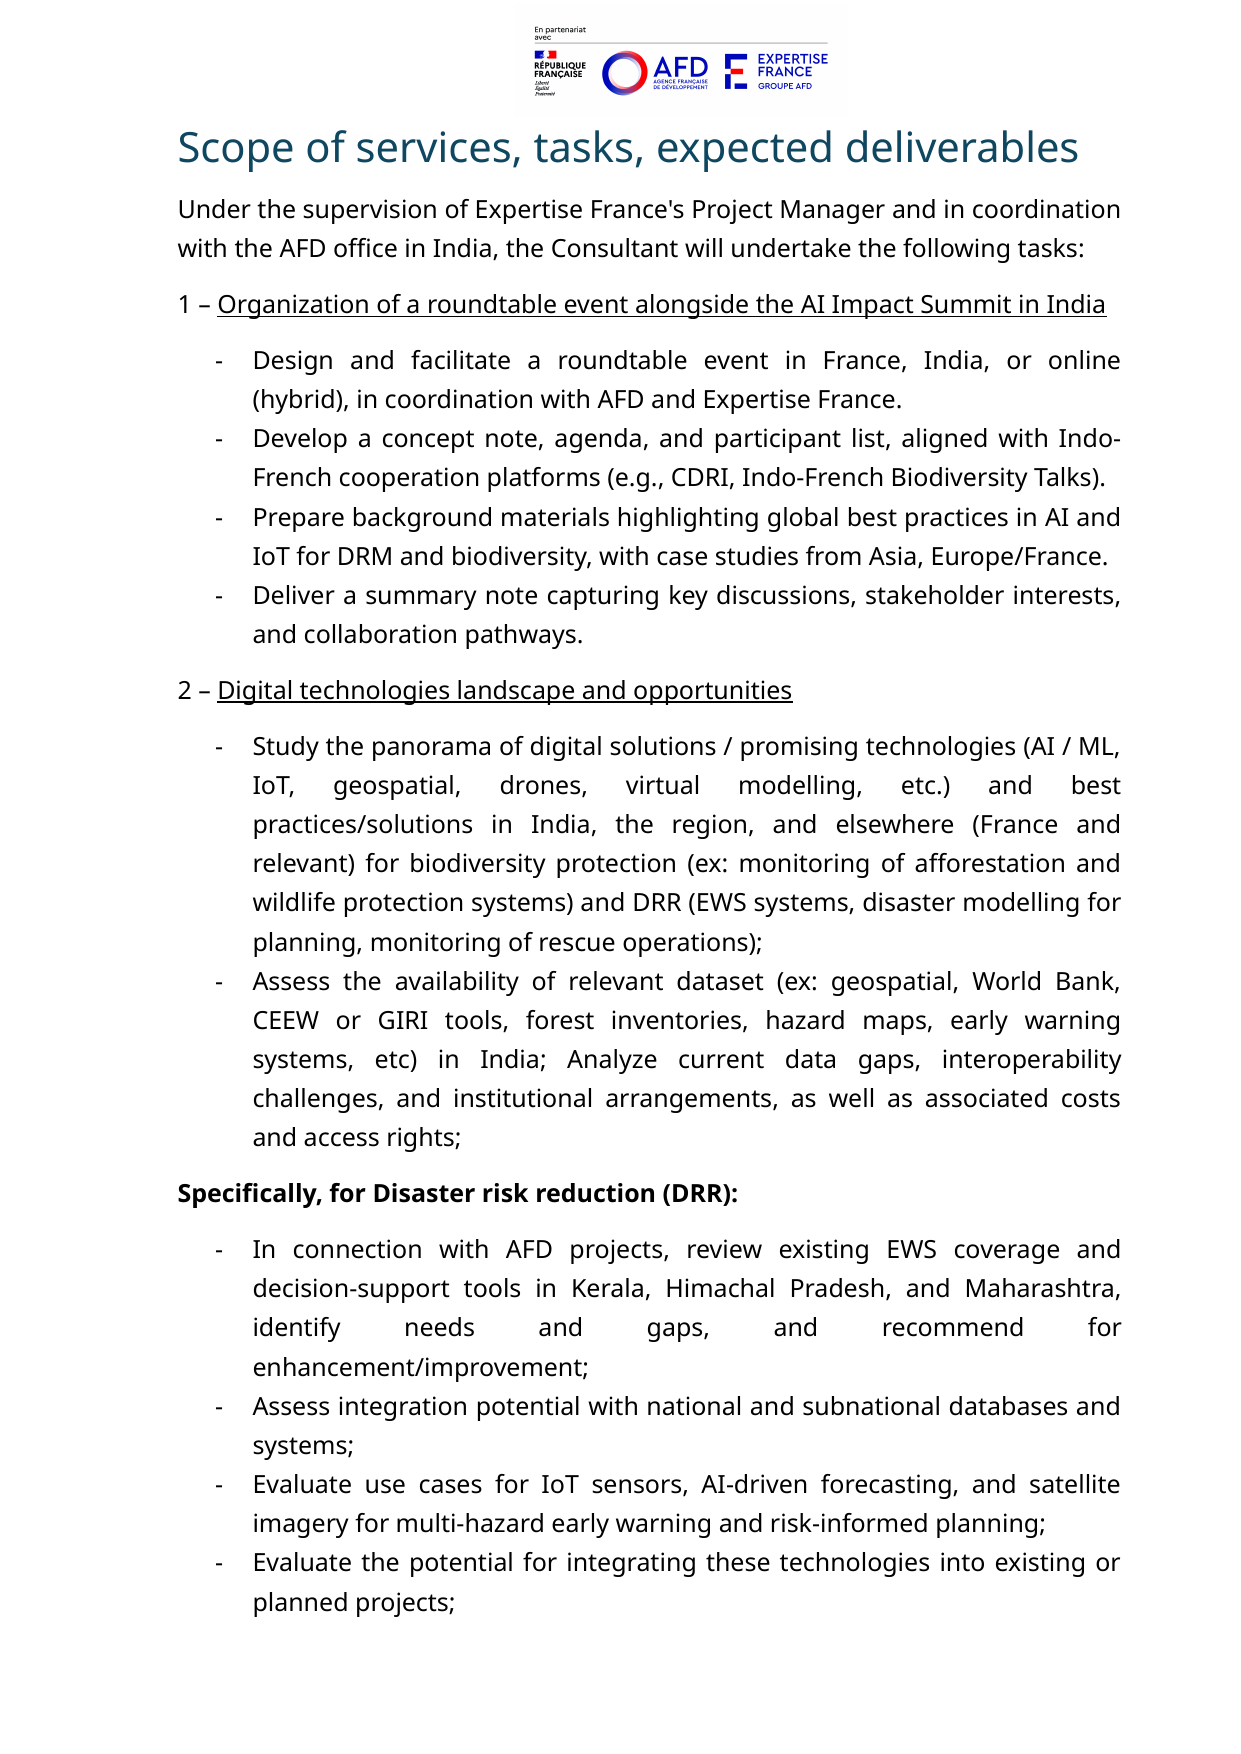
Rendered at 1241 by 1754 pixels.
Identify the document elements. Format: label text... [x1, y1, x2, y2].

list Prepare background materials highlighting global best practices in AI and IoT for DRM and biodiversity, with case studies from Asia, Europe/France. [215, 499, 1122, 572]
list Evaluate the potential for integrating these technologies into existing or planned projects; [215, 1545, 1122, 1618]
list Develop a concept note, agenda, and participant list, aligned with Indo-French cooperation platforms (e.g., CDRI, Indo-French Biodiversity Talks). [215, 421, 1122, 494]
text 1 – Organization of a roundtable event alongside the AI Impact Summit in India [177, 287, 1122, 321]
picture [513, 5, 849, 118]
list Deliver a summary note capturing key discussions, stakeholder interests, and collaboration pathways. [215, 577, 1122, 651]
text Under the supervision of Expertise France's Project Manager and in coordination with the AFD office in India, the Consultant will undertake the following tasks: [177, 192, 1122, 265]
list Evaluate use cases for IoT sensors, AI-driven forecasting, and satellite imagery for multi-hazard early warning and risk-informed planning; [215, 1467, 1122, 1540]
list Assess the availability of relevant dataset (ex: geospatial, World Bank, CEEW or GIRI tools, forest inventories, hazard maps, early warning systems, etc) in India; Analyze current data gaps, interoperability challenges, and institutional arrangements, as well as associated costs and access rights; [215, 963, 1122, 1154]
text Specifically, for Disaster risk reduction (DRR): [177, 1176, 1122, 1210]
list In connection with AFD projects, review existing EWS coverage and decision-support tools in Kerala, Himachal Pradesh, and Maharashtra, identify needs and gaps, and recommend for enhancement/improvement; [215, 1232, 1122, 1383]
list Study the panorama of digital solutions / promising technologies (AI / ML, IoT, geospatial, drones, virtual modelling, etc.) and best practices/solutions in India, the region, and elsewhere (France and relevant) for biodiversity protection (ex: monitoring of afforestation and wildlife protection systems) and DRR (EWS systems, disaster modelling for planning, monitoring of rescue operations); [215, 728, 1122, 958]
text 2 – Digital technologies landscape and opportunities [177, 672, 1122, 707]
subtitle Scope of services, tasks, expected deliverables [177, 118, 1122, 175]
list Assess integration potential with national and subnational databases and systems; [215, 1388, 1122, 1462]
list Design and facilitate a roundtable event in France, India, or online (hybrid), in coordination with AFD and Expertise France. [215, 342, 1122, 416]
